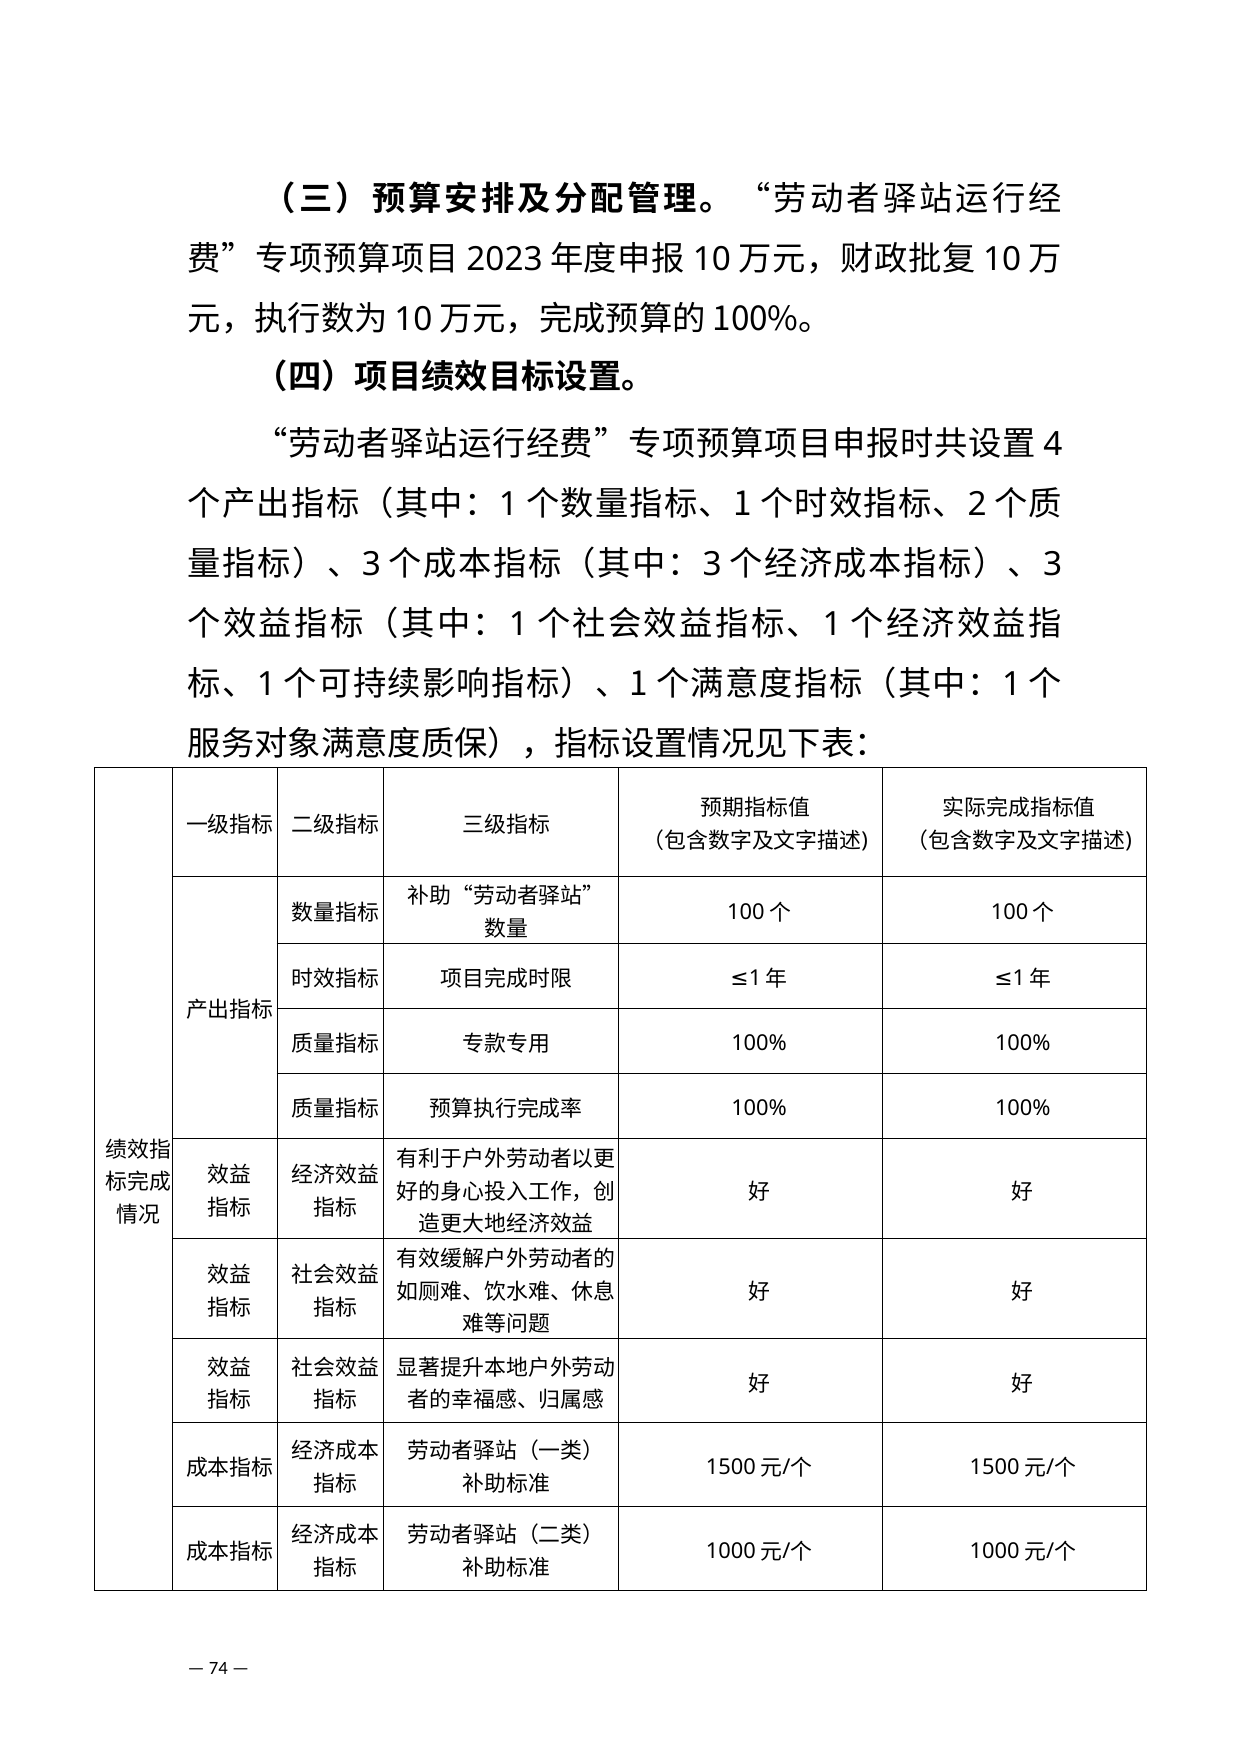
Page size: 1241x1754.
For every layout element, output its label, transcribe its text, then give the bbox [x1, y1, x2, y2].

table_cell 1500元/个 [619, 1423, 882, 1506]
table_cell 劳动者驿站（一类） 补助标准 [384, 1423, 618, 1506]
table_cell 好 [619, 1239, 882, 1338]
text “劳动者驿站运行经费”专项预算项目申报时共设置4个产出指标（其中：1个数量指标、1个时效指标、2个质量指标）、3个成本指标（其中：3个经济成本指标）、3个效益指标（其中：1个社会效益指标、1个经济效益指标、1个可持续影响指标）、1个满意度指标（其中：1个服务对象满意度质保），指标设置情况见下表： [187, 407, 1062, 767]
table_cell 1000元/个 [619, 1507, 882, 1590]
table_cell 质量指标 [278, 1009, 383, 1073]
table_cell 100% [883, 1074, 1146, 1138]
table_cell 预算执行完成率 [384, 1074, 618, 1138]
table_cell 好 [883, 1239, 1146, 1338]
table_cell 有利于户外劳动者以更 好的身心投入工作，创 造更大地经济效益 [384, 1139, 618, 1238]
text （四）项目绩效目标设置。 [187, 342, 1053, 407]
table_cell 好 [883, 1339, 1146, 1422]
table_cell 1000元/个 [883, 1507, 1146, 1590]
table_cell 数量指标 [278, 877, 383, 943]
text （三）预算安排及分配管理。“劳动者驿站运行经费”专项预算项目2023年度申报10万元，财政批复10万元，执行数为10万元，完成预算的100%。 [187, 162, 1062, 342]
table_cell 效益 指标 [173, 1139, 277, 1238]
table_cell 好 [619, 1139, 882, 1238]
table_cell 有效缓解户外劳动者的 如厕难、饮水难、休息 难等问题 [384, 1239, 618, 1338]
table_cell 效益 指标 [173, 1339, 277, 1422]
table_cell 项目完成时限 [384, 944, 618, 1008]
table_cell 显著提升本地户外劳动 者的幸福感、归属感 [384, 1339, 618, 1422]
table_cell 社会效益 指标 [278, 1339, 383, 1422]
table_cell 经济成本 指标 [278, 1423, 383, 1506]
table_cell 效益 指标 [173, 1239, 277, 1338]
table_cell 补助“劳动者驿站” 数量 [384, 877, 618, 943]
table_cell 1500元/个 [883, 1423, 1146, 1506]
table_cell 100个 [883, 877, 1146, 943]
table_cell 100% [619, 1074, 882, 1138]
table_cell 成本指标 [173, 1507, 277, 1590]
table_cell 劳动者驿站（二类） 补助标准 [384, 1507, 618, 1590]
table_cell 经济成本 指标 [278, 1507, 383, 1590]
table_cell 100个 [619, 877, 882, 943]
table_cell 专款专用 [384, 1009, 618, 1073]
table_header 一级指标 [173, 768, 277, 876]
table_cell 社会效益 指标 [278, 1239, 383, 1338]
table_cell ≤1年 [619, 944, 882, 1008]
table_cell 100% [883, 1009, 1146, 1073]
table_header 实际完成指标值 （包含数字及文字描述) [883, 768, 1146, 876]
table_cell 时效指标 [278, 944, 383, 1008]
table_cell 好 [883, 1139, 1146, 1238]
table_header 绩效指标完成情况 [95, 768, 172, 1590]
table_header 三级指标 [384, 768, 618, 876]
table_cell ≤1年 [883, 944, 1146, 1008]
table_header 预期指标值 （包含数字及文字描述) [619, 768, 882, 876]
table_header 二级指标 [278, 768, 383, 876]
table_cell 经济效益 指标 [278, 1139, 383, 1238]
table_cell 好 [619, 1339, 882, 1422]
table_cell 成本指标 [173, 1423, 277, 1506]
table_cell 100% [619, 1009, 882, 1073]
table_cell 质量指标 [278, 1074, 383, 1138]
table_cell 产出指标 [173, 877, 277, 1138]
